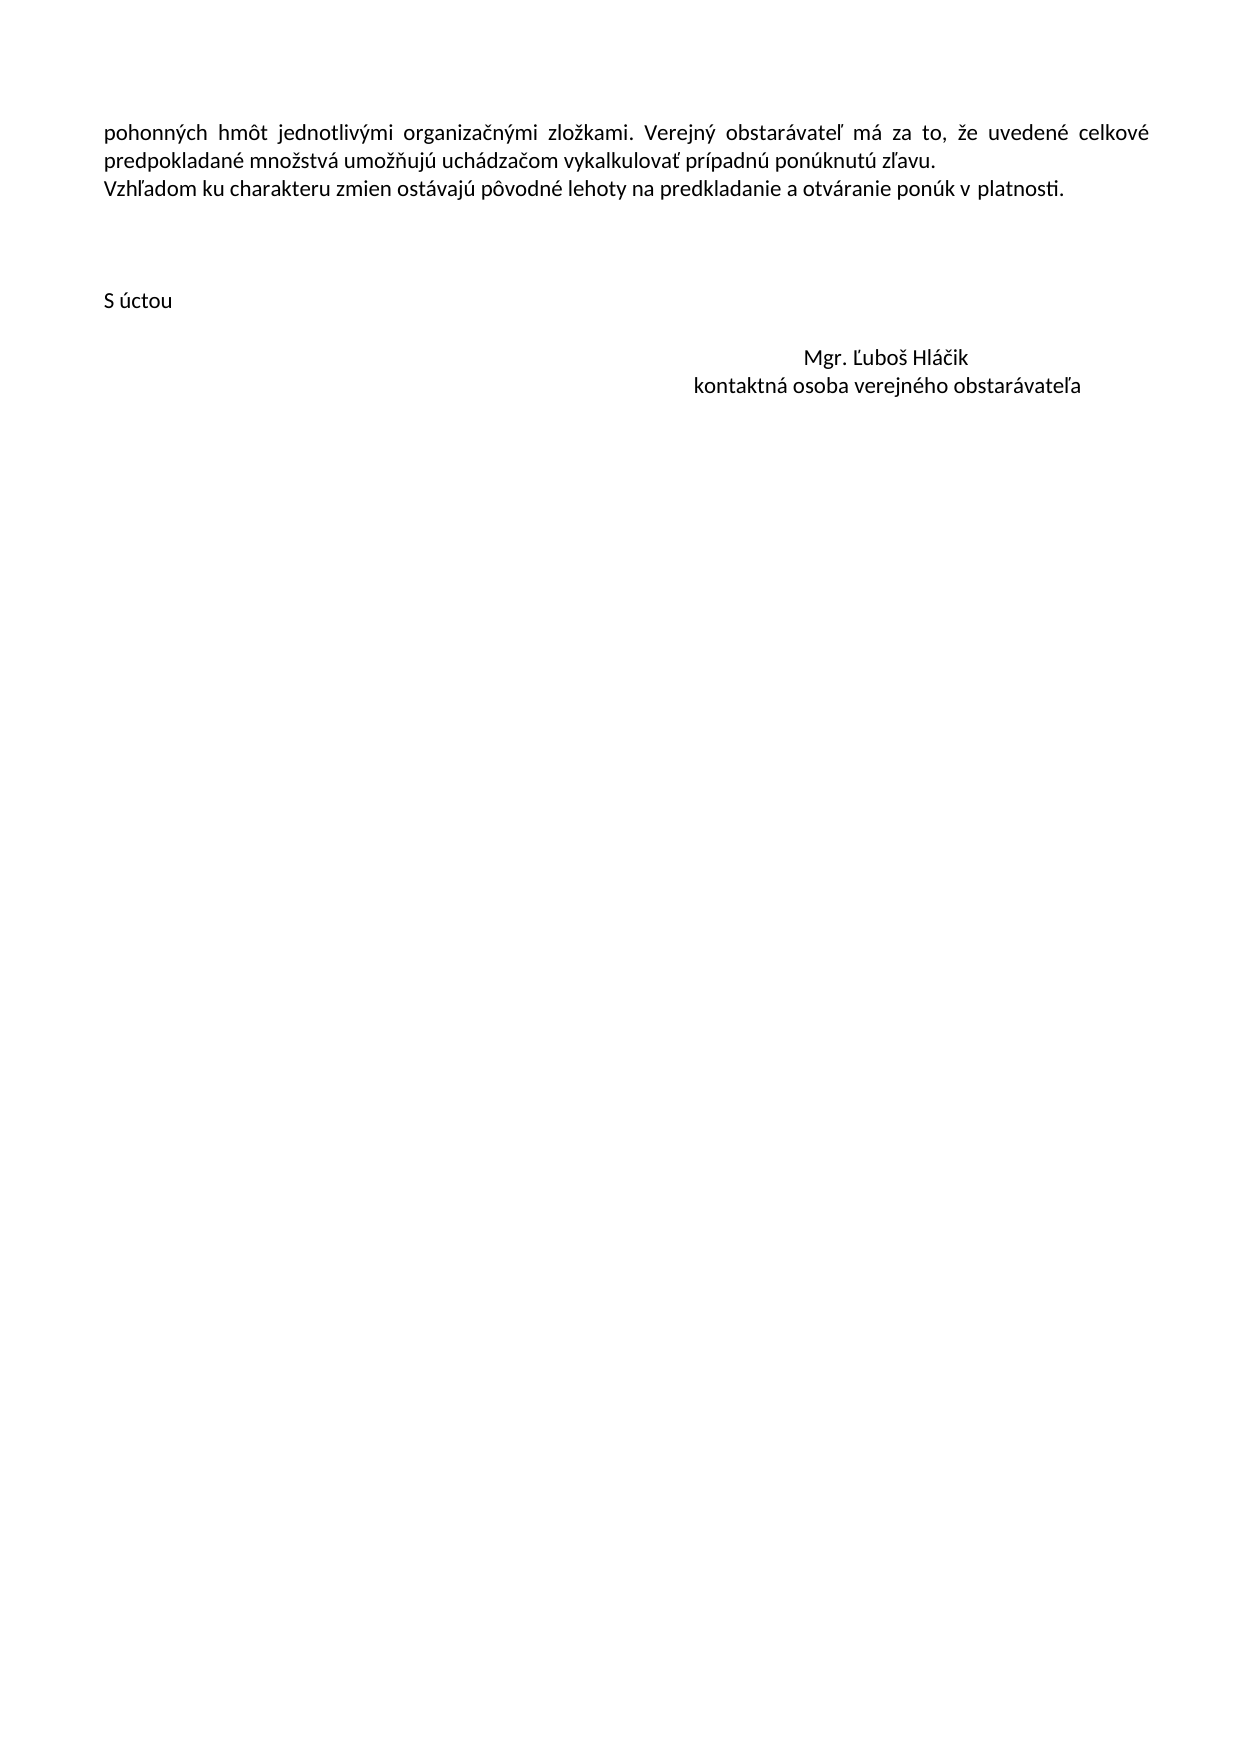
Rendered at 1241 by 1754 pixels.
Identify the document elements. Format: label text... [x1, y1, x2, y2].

text Vzhľadom ku charakteru zmien ostávajú pôvodné lehoty na predkladanie a otváranie ponúk v platnosti. [103, 174, 1152, 202]
text Mgr. Ľuboš Hláčik kontaktná osoba verejného obstarávateľa [693, 343, 1152, 399]
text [103, 118, 1152, 174]
text S úctou [103, 286, 1152, 343]
